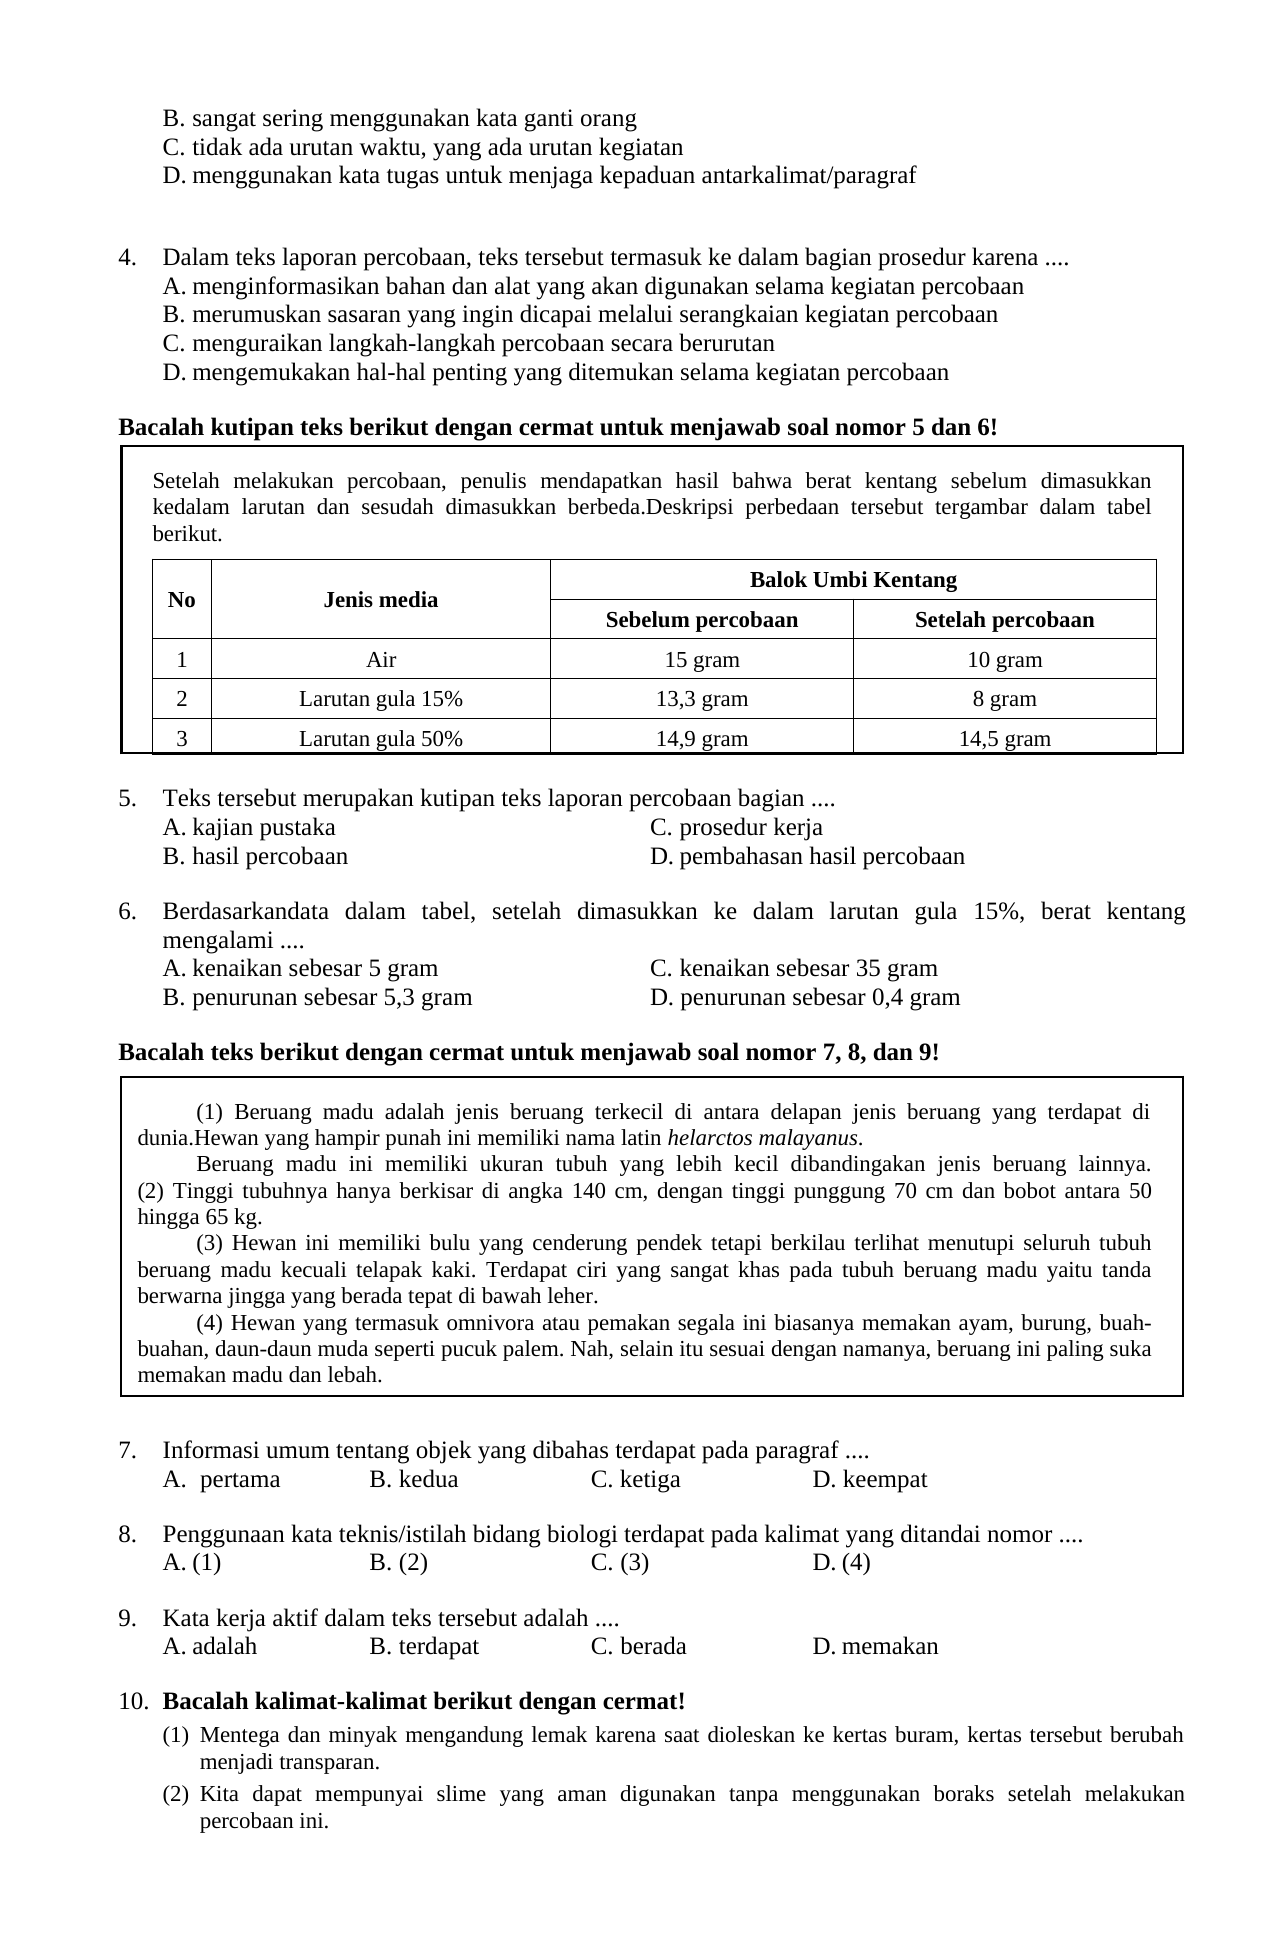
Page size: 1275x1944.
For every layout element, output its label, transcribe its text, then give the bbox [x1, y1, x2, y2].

list penurunan sebesar 5,3 gram D. penurunan sebesar 0,4 gram [162, 982, 1186, 1011]
list kenaikan sebesar 5 gram C. kenaikan sebesar 35 gram [162, 953, 1186, 982]
list Kita dapat mempunyai slime yang aman digunakan tanpa menggunakan boraks setelah melakukan percobaan ini. [162, 1780, 1186, 1833]
list Mentega dan minyak mengandung lemak karena saat dioleskan ke kertas buram, kertas tersebut berubah menjadi transparan. [162, 1721, 1186, 1774]
list menggunakan kata tugas untuk menjaga kepaduan antarkalimat/paragraf [162, 161, 1186, 189]
list Penggunaan kata teknis/istilah bidang biologi terdapat pada kalimat yang ditandai nomor .... [118, 1519, 1186, 1547]
list merumuskan sasaran yang ingin dicapai melalui serangkaian kegiatan percobaan [162, 299, 1186, 328]
list pertama B. kedua C. ketiga D. keempat [162, 1464, 1186, 1492]
list menguraikan langkah-langkah percobaan secara berurutan [162, 328, 1186, 357]
list Informasi umum tentang objek yang dibahas terdapat pada paragraf .... [118, 1435, 1186, 1464]
list tidak ada urutan waktu, yang ada urutan kegiatan [162, 132, 1186, 161]
list hasil percobaan D. pembahasan hasil percobaan [162, 841, 1186, 869]
list sangat sering menggunakan kata ganti orang [162, 103, 1186, 132]
list adalah B. terdapat C. berada D. memakan [162, 1631, 1186, 1660]
list Dalam teks laporan percobaan, teks tersebut termasuk ke dalam bagian prosedur karena .... [118, 242, 1186, 271]
list Teks tersebut merupakan kutipan teks laporan percobaan bagian .... [118, 783, 1186, 812]
list menginformasikan bahan dan alat yang akan digunakan selama kegiatan percobaan [162, 271, 1186, 299]
list mengemukakan hal-hal penting yang ditemukan selama kegiatan percobaan [162, 357, 1186, 386]
text Bacalah kutipan teks berikut dengan cermat untuk menjawab soal nomor 5 dan 6! [118, 412, 1186, 441]
text Bacalah teks berikut dengan cermat untuk menjawab soal nomor 7, 8, dan 9! [118, 1037, 1186, 1066]
list (1) B. (2) C. (3) D. (4) [162, 1547, 1186, 1576]
list Berdasarkandata dalam tabel, setelah dimasukkan ke dalam larutan gula 15%, berat kentang mengalami .... [118, 896, 1186, 953]
list kajian pustaka C. prosedur kerja [162, 812, 1186, 841]
list Bacalah kalimat-kalimat berikut dengan cermat! [118, 1686, 1186, 1715]
list Kata kerja aktif dalam teks tersebut adalah .... [118, 1603, 1186, 1631]
